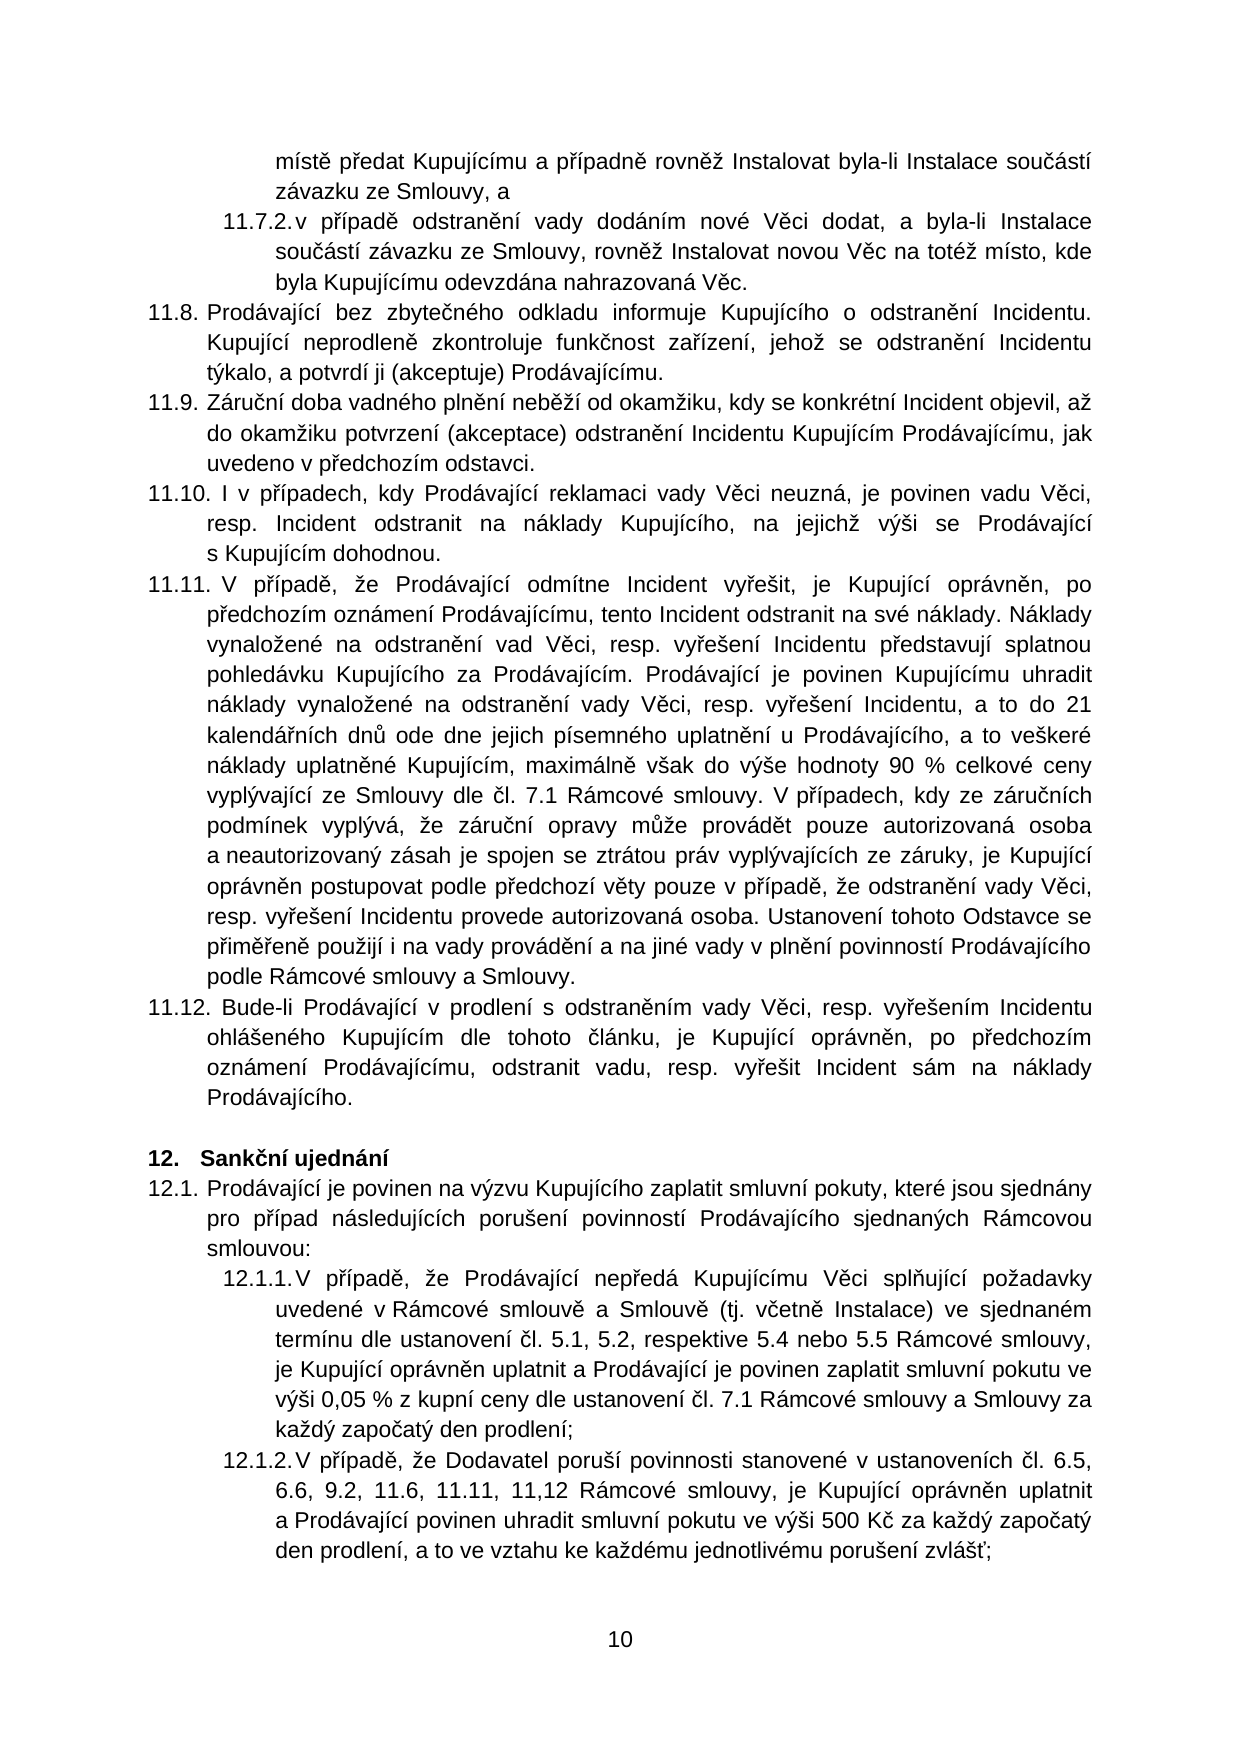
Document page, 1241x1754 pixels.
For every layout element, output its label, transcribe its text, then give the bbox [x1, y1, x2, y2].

list Prodávající je povinen na výzvu Kupujícího zaplatit smluvní pokuty, které jsou sjednány pro případ následujících porušení povinností Prodávajícího sjednaných Rámcovou smlouvou: [148, 1175, 1093, 1261]
list Sankční ujednání [148, 1144, 1093, 1171]
list V případě, že Prodávající nepředá Kupujícímu Věci splňující požadavky uvedené v Rámcové smlouvě a Smlouvě (tj. včetně Instalace) ve sjednaném termínu dle ustanovení čl. 5.1, 5.2, respektive 5.4 nebo 5.5 Rámcové smlouvy, je Kupující oprávněn uplatnit a Prodávající je povinen zaplatit smluvní pokutu ve výši 0,05 % z kupní ceny dle ustanovení čl. 7.1 Rámcové smlouvy a Smlouvy za každý započatý den prodlení; [223, 1265, 1093, 1443]
list Záruční doba vadného plnění neběží od okamžiku, kdy se konkrétní Incident objevil, až do okamžiku potvrzení (akceptace) odstranění Incidentu Kupujícím Prodávajícímu, jak uvedeno v předchozím odstavci. [148, 389, 1093, 476]
list V případě, že Dodavatel poruší povinnosti stanovené v ustanoveních čl. 6.5, 6.6, 9.2, 11.6, 11.11, 11,12 Rámcové smlouvy, je Kupující oprávněn uplatnit a Prodávající povinen uhradit smluvní pokutu ve výši 500 Kč za každý započatý den prodlení, a to ve vztahu ke každému jednotlivému porušení zvlášť; [223, 1447, 1093, 1563]
list Prodávající bez zbytečného odkladu informuje Kupujícího o odstranění Incidentu. Kupující neprodleně zkontroluje funkčnost zařízení, jehož se odstranění Incidentu týkalo, a potvrdí ji (akceptuje) Prodávajícímu. [148, 299, 1093, 385]
list v případě odstranění vady dodáním nové Věci dodat, a byla-li Instalace součástí závazku ze Smlouvy, rovněž Instalovat novou Věc na totéž místo, kde byla Kupujícímu odevzdána nahrazovaná Věc. [223, 208, 1093, 295]
list Bude-li Prodávající v prodlení s odstraněním vady Věci, resp. vyřešením Incidentu ohlášeného Kupujícím dle tohoto článku, je Kupující oprávněn, po předchozím oznámení Prodávajícímu, odstranit vadu, resp. vyřešit Incident sám na náklady Prodávajícího. [148, 993, 1093, 1110]
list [223, 148, 1093, 204]
list I v případech, kdy Prodávající reklamaci vady Věci neuzná, je povinen vadu Věci, resp. Incident odstranit na náklady Kupujícího, na jejichž výši se Prodávající s Kupujícím dohodnou. [148, 480, 1093, 567]
list V případě, že Prodávající odmítne Incident vyřešit, je Kupující oprávněn, po předchozím oznámení Prodávajícímu, tento Incident odstranit na své náklady. Náklady vynaložené na odstranění vad Věci, resp. vyřešení Incidentu představují splatnou pohledávku Kupujícího za Prodávajícím. Prodávající je povinen Kupujícímu uhradit náklady vynaložené na odstranění vady Věci, resp. vyřešení Incidentu, a to do 21 kalendářních dnů ode dne jejich písemného uplatnění u Prodávajícího, a to veškeré náklady uplatněné Kupujícím, maximálně však do výše hodnoty 90 % celkové ceny vyplývající ze Smlouvy dle čl. 7.1 Rámcové smlouvy. V případech, kdy ze záručních podmínek vyplývá, že záruční opravy může provádět pouze autorizovaná osoba a neautorizovaný zásah je spojen se ztrátou práv vyplývajících ze záruky, je Kupující oprávněn postupovat podle předchozí věty pouze v případě, že odstranění vady Věci, resp. vyřešení Incidentu provede autorizovaná osoba. Ustanovení tohoto Odstavce se přiměřeně použijí i na vady provádění a na jiné vady v plnění povinností Prodávajícího podle Rámcové smlouvy a Smlouvy. [148, 571, 1093, 989]
